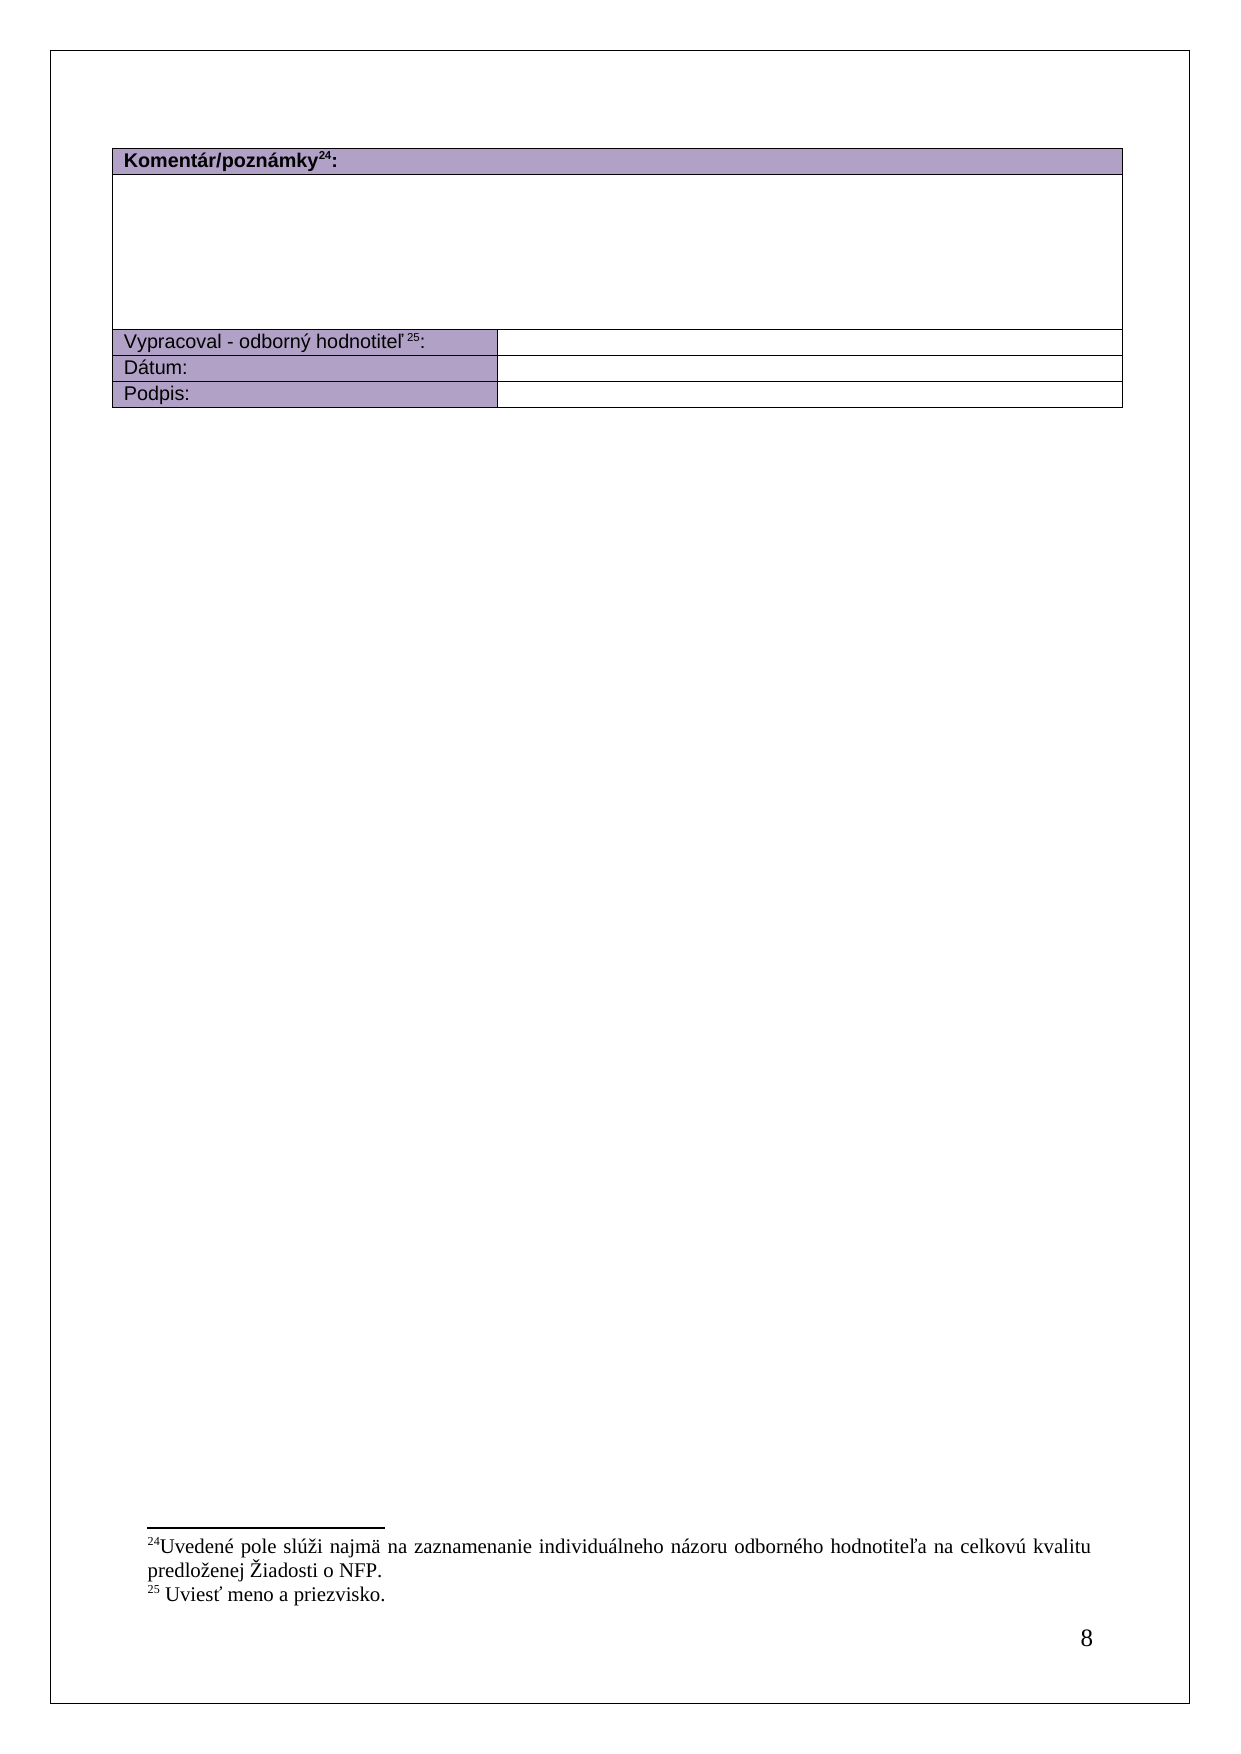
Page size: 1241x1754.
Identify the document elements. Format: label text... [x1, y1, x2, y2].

table_cell [498, 382, 1122, 407]
table_cell Vypracoval - odborný hodnotiteľ : [113, 330, 497, 355]
table_cell [113, 175, 1122, 329]
table_cell Dátum: [113, 356, 497, 381]
table_cell Komentár/poznámky: [113, 149, 1122, 174]
table_cell Podpis: [113, 382, 497, 407]
table_cell [498, 330, 1122, 355]
table_cell [498, 356, 1122, 381]
